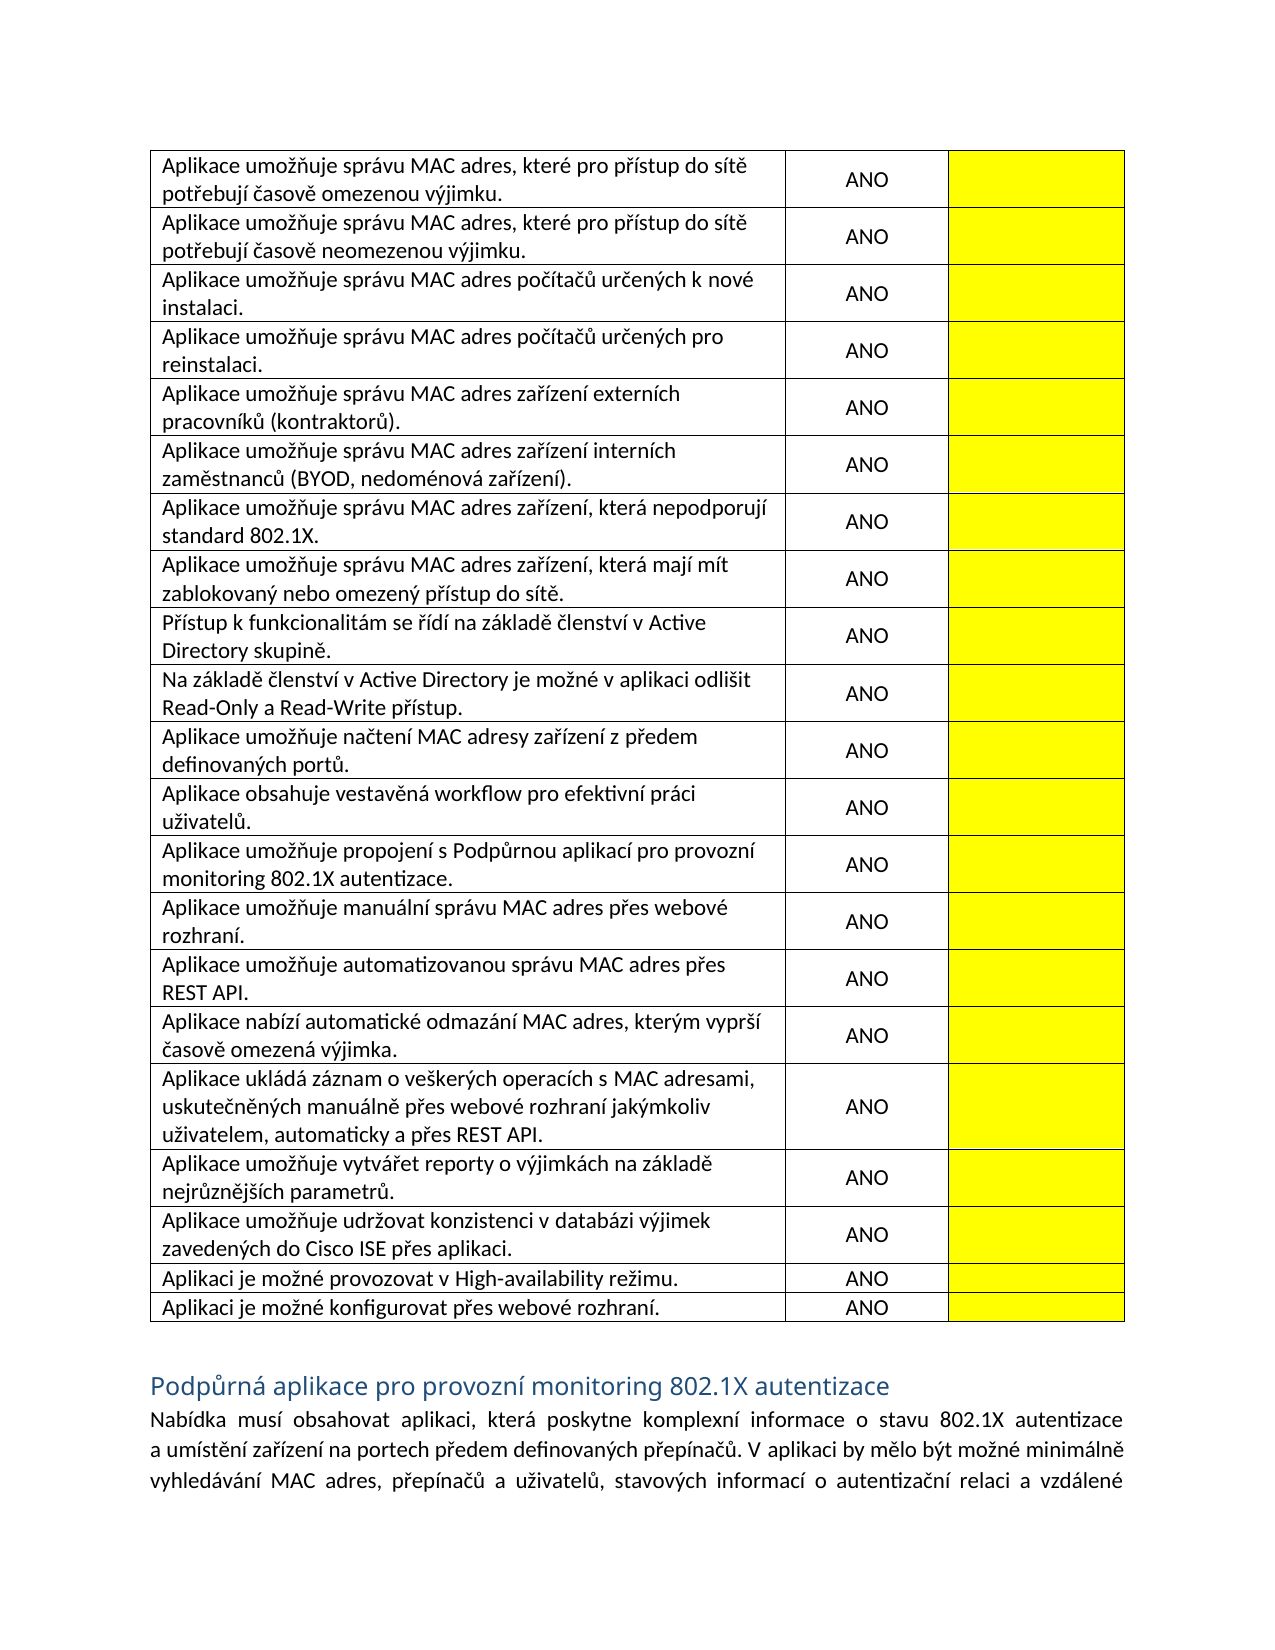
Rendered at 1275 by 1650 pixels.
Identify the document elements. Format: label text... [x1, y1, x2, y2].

table_cell [949, 436, 1124, 492]
table_cell Aplikace umožňuje správu MAC adres zařízení interních zaměstnanců (BYOD, nedoménová zařízení). [151, 436, 785, 492]
table_cell [949, 836, 1124, 892]
table_cell [949, 1150, 1124, 1206]
table_cell [949, 208, 1124, 264]
table_cell Aplikace ukládá záznam o veškerých operacích s MAC adresami, uskutečněných manuálně přes webové rozhraní jakýmkoliv uživatelem, automaticky a přes REST API. [151, 1064, 785, 1148]
table_cell ANO [786, 1264, 948, 1292]
table_cell Přístup k funkcionalitám se řídí na základě členství v Active Directory skupině. [151, 608, 785, 664]
table_cell [949, 950, 1124, 1006]
table_cell Aplikace umožňuje správu MAC adres počítačů určených pro reinstalaci. [151, 322, 785, 378]
table_cell [949, 608, 1124, 664]
table_cell ANO [786, 836, 948, 892]
table_cell [949, 1264, 1124, 1292]
table_cell Aplikace umožňuje manuální správu MAC adres přes webové rozhraní. [151, 893, 785, 949]
table_cell ANO [786, 950, 948, 1006]
table_cell ANO [786, 1207, 948, 1263]
table_cell Na základě členství v Active Directory je možné v aplikaci odlišit Read-Only a Read-Write přístup. [151, 665, 785, 721]
table_cell [949, 322, 1124, 378]
table_cell [949, 151, 1124, 207]
table_cell [949, 779, 1124, 835]
table_cell Aplikace umožňuje správu MAC adres, které pro přístup do sítě potřebují časově omezenou výjimku. [151, 151, 785, 207]
table_cell Aplikace umožňuje správu MAC adres zařízení externích pracovníků (kontraktorů). [151, 379, 785, 435]
table_cell ANO [786, 779, 948, 835]
subtitle Podpůrná aplikace pro provozní monitoring 802.1X autentizace [150, 1369, 1125, 1403]
table_cell ANO [786, 1150, 948, 1206]
table_cell [949, 1064, 1124, 1148]
table_cell ANO [786, 1064, 948, 1148]
table_cell [949, 665, 1124, 721]
table_cell ANO [786, 893, 948, 949]
table_cell Aplikace umožňuje načtení MAC adresy zařízení z předem definovaných portů. [151, 722, 785, 778]
table_cell [949, 1293, 1124, 1321]
table_cell ANO [786, 1293, 948, 1321]
table_cell ANO [786, 722, 948, 778]
table_cell [949, 379, 1124, 435]
table_cell ANO [786, 551, 948, 607]
table_cell ANO [786, 608, 948, 664]
table_cell [949, 1207, 1124, 1263]
table_cell ANO [786, 208, 948, 264]
table_cell [949, 722, 1124, 778]
table_cell Aplikace obsahuje vestavěná workflow pro efektivní práci uživatelů. [151, 779, 785, 835]
table_cell Aplikace umožňuje správu MAC adres zařízení, která nepodporují standard 802.1X. [151, 494, 785, 549]
table_cell Aplikaci je možné konfigurovat přes webové rozhraní. [151, 1293, 785, 1321]
table_cell Aplikace umožňuje udržovat konzistenci v databázi výjimek zavedených do Cisco ISE přes aplikaci. [151, 1207, 785, 1263]
table_cell ANO [786, 1007, 948, 1063]
table_cell Aplikace nabízí automatické odmazání MAC adres, kterým vyprší časově omezená výjimka. [151, 1007, 785, 1063]
table_cell ANO [786, 151, 948, 207]
table_cell ANO [786, 494, 948, 549]
table_cell [949, 893, 1124, 949]
table_cell [949, 1007, 1124, 1063]
table_cell Aplikaci je možné provozovat v High-availability režimu. [151, 1264, 785, 1292]
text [150, 1405, 1125, 1494]
table_cell Aplikace umožňuje propojení s Podpůrnou aplikací pro provozní monitoring 802.1X autentizace. [151, 836, 785, 892]
table_cell ANO [786, 665, 948, 721]
table_cell [949, 265, 1124, 321]
table_cell ANO [786, 379, 948, 435]
table_cell ANO [786, 436, 948, 492]
table_cell [949, 551, 1124, 607]
table_cell Aplikace umožňuje správu MAC adres, které pro přístup do sítě potřebují časově neomezenou výjimku. [151, 208, 785, 264]
table_cell Aplikace umožňuje automatizovanou správu MAC adres přes REST API. [151, 950, 785, 1006]
table_cell Aplikace umožňuje vytvářet reporty o výjimkách na základě nejrůznějších parametrů. [151, 1150, 785, 1206]
table_cell [949, 494, 1124, 549]
table_cell Aplikace umožňuje správu MAC adres počítačů určených k nové instalaci. [151, 265, 785, 321]
table_cell Aplikace umožňuje správu MAC adres zařízení, která mají mít zablokovaný nebo omezený přístup do sítě. [151, 551, 785, 607]
table_cell ANO [786, 265, 948, 321]
table_cell ANO [786, 322, 948, 378]
